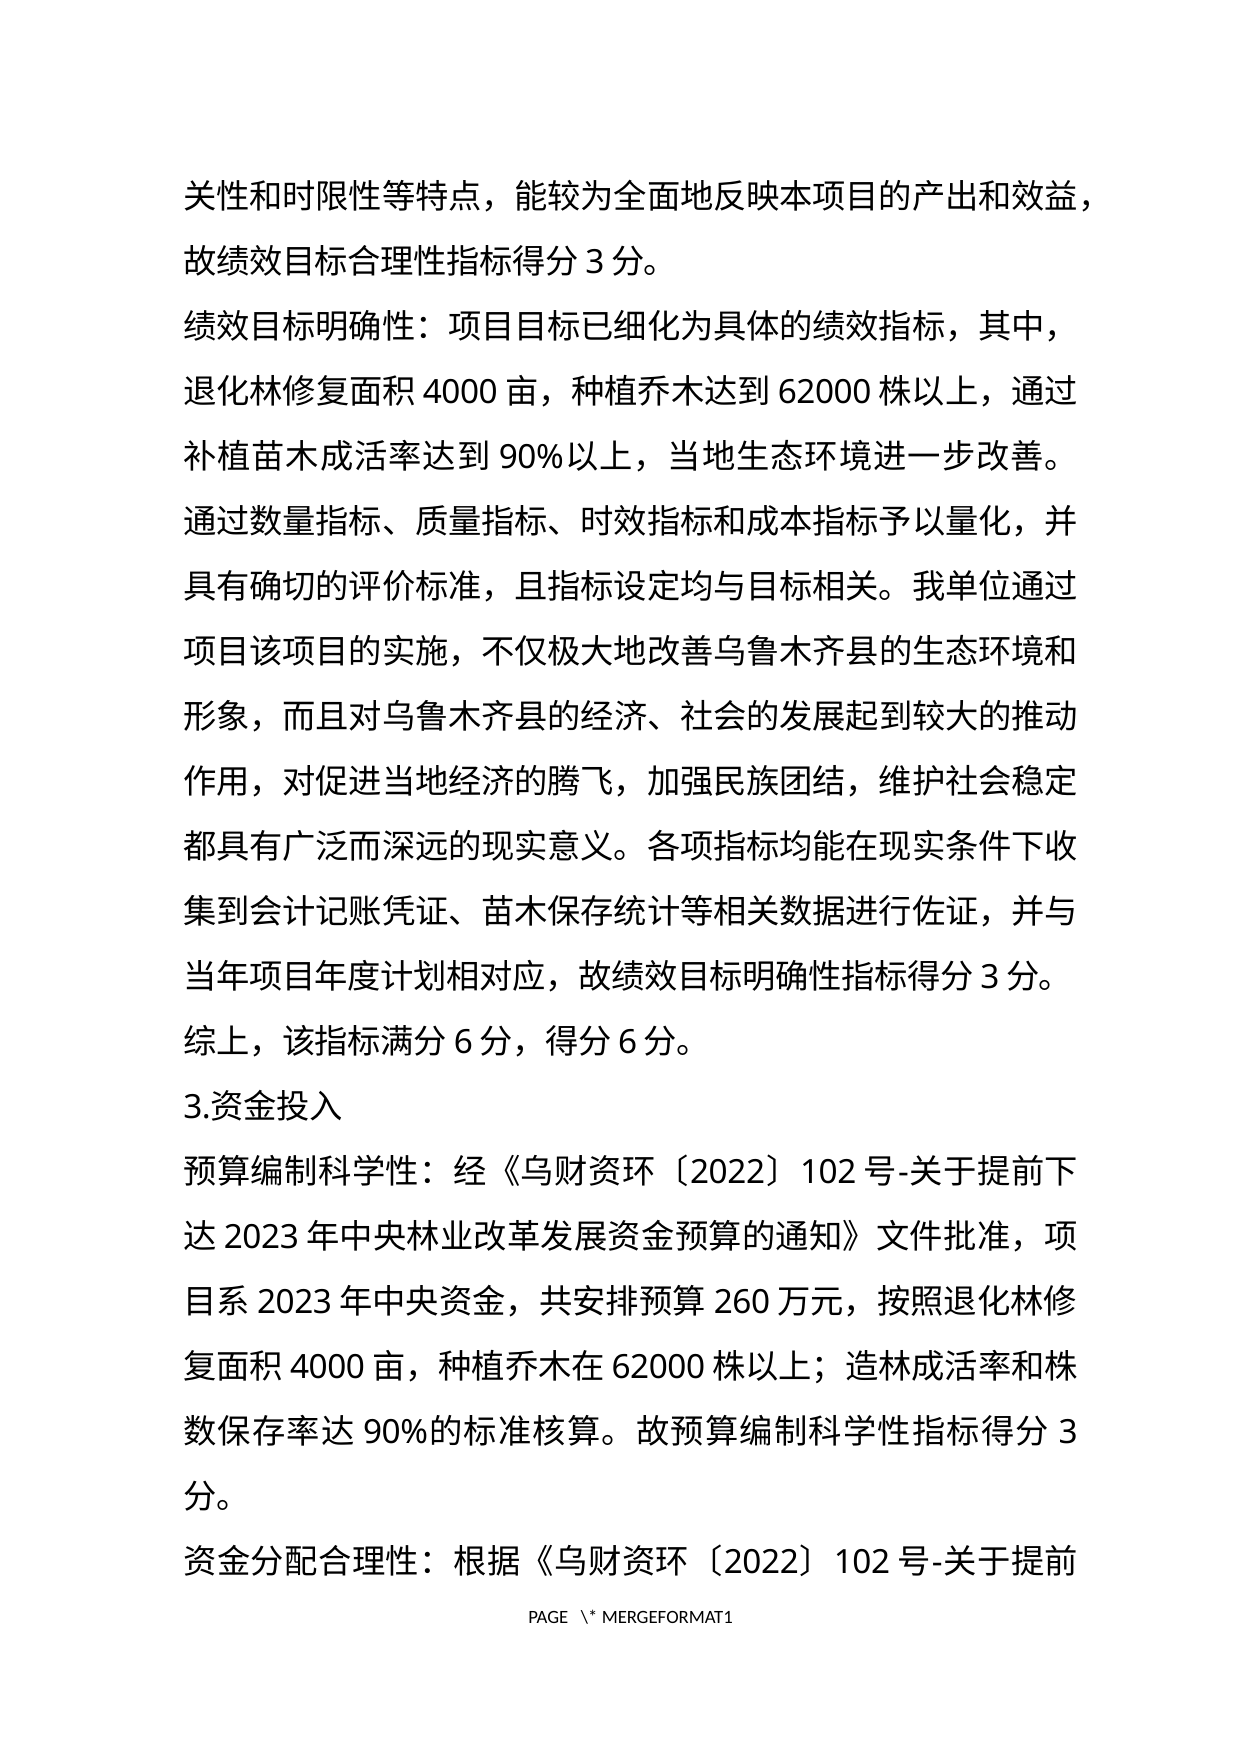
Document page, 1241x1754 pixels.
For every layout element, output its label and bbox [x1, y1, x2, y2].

text [183, 162, 1078, 1592]
